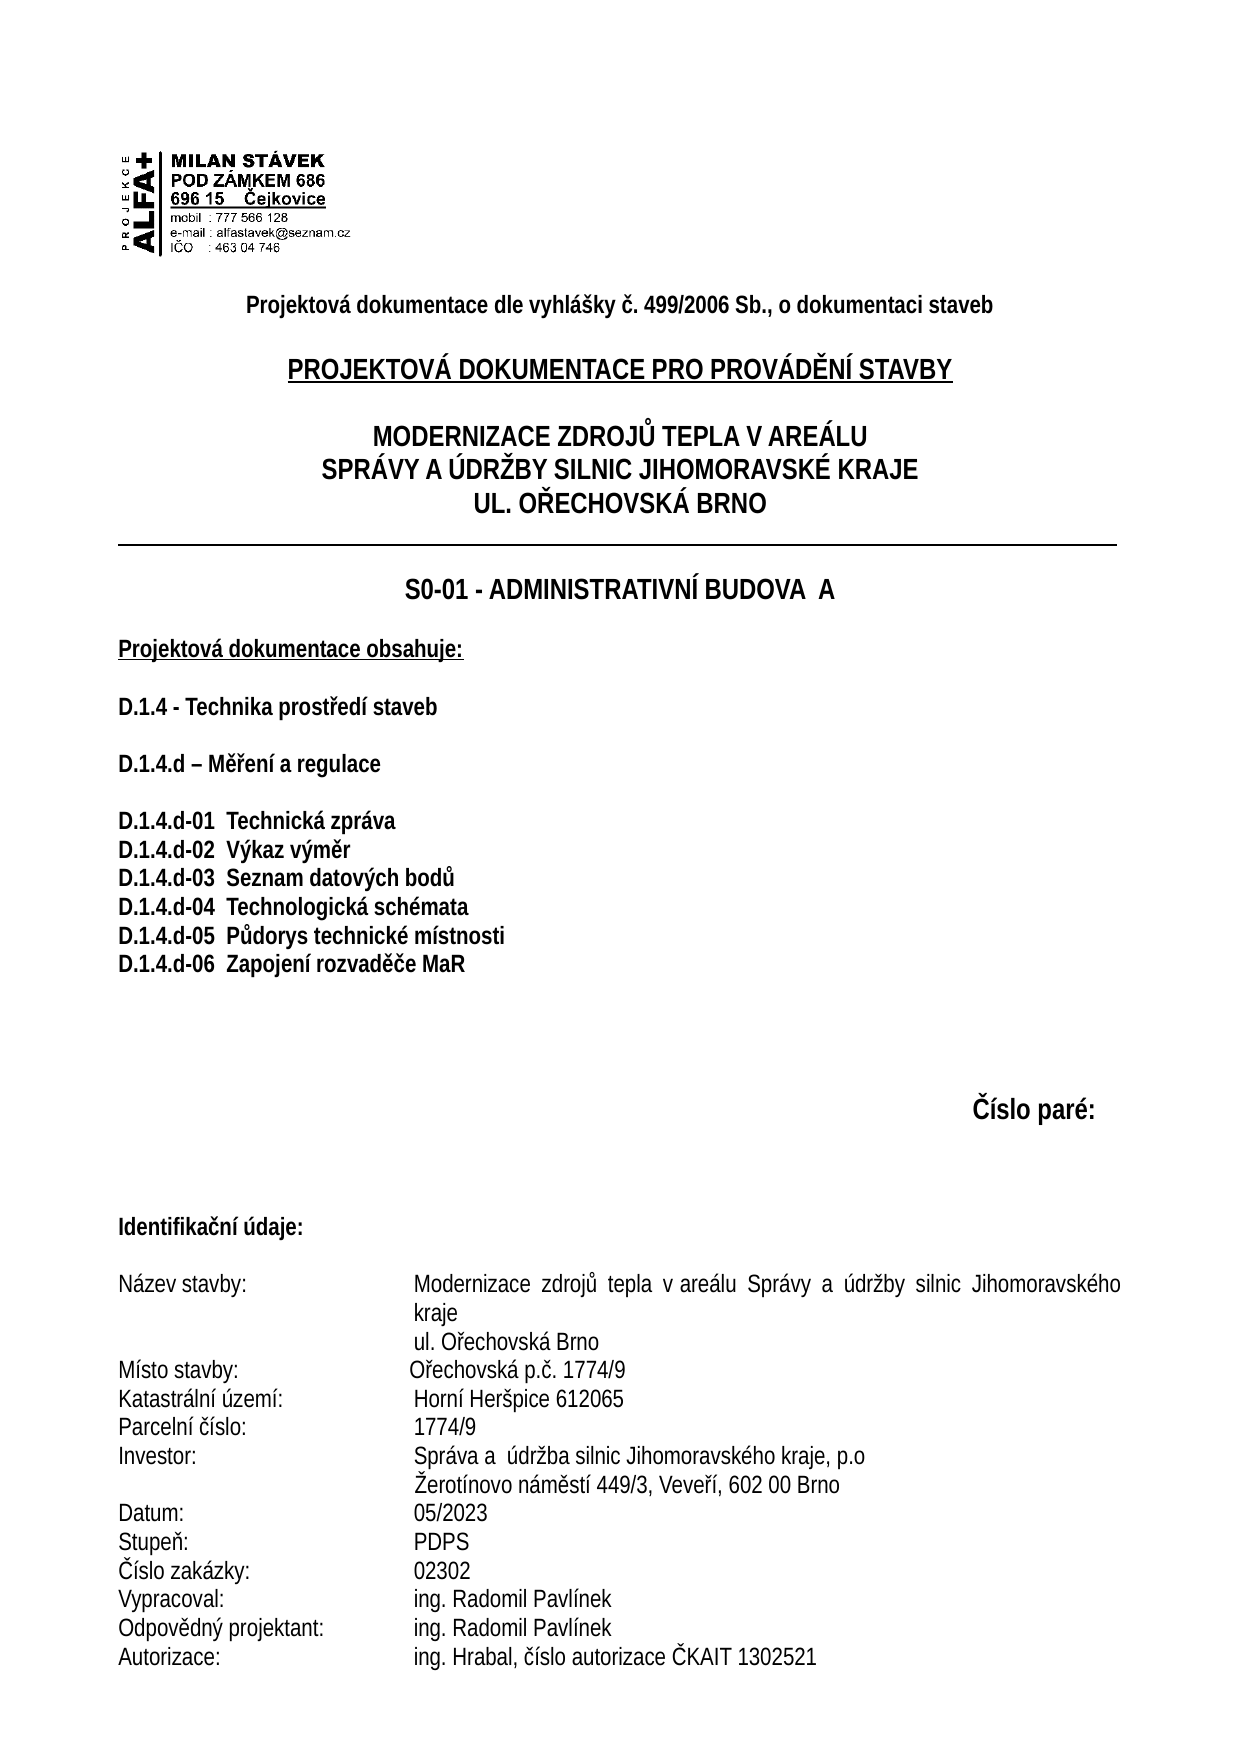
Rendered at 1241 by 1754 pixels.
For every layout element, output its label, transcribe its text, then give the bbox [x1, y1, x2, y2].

text PROJEKTOVÁ DOKUMENTACE PRO PROVÁDĚNÍ STAVBY [118, 352, 1122, 386]
text Investor: Správa a údržba silnic Jihomoravského kraje, p.o [118, 1441, 1122, 1470]
text Projektová dokumentace dle vyhlášky č. 499/2006 Sb., o dokumentaci staveb [118, 290, 1122, 319]
text ul. Ořechovská Brno [118, 1326, 1122, 1355]
text modernizace zdrojů tepla v areálu [118, 419, 1122, 452]
text D.1.4.d – Měření a regulace [118, 749, 1122, 777]
text Projektová dokumentace obsahuje: [118, 634, 1122, 663]
text Parcelní číslo: 1774/9 [118, 1412, 1122, 1441]
text D.1.4.d-03 Seznam datových bodů [118, 863, 1122, 892]
text Číslo zakázky: 02302 [118, 1556, 1122, 1584]
text UL. ořechovská brno [118, 486, 1122, 519]
text S0-01 - ADMINISTRATIVNÍ BUDOVA A [118, 572, 1122, 605]
text D.1.4.d-01 Technická zpráva [118, 806, 1122, 835]
text Datum: 05/2023 [118, 1498, 1122, 1527]
picture [118, 146, 355, 265]
text Číslo paré: [118, 1092, 1122, 1126]
text Katastrální území: Horní Heršpice 612065 [118, 1384, 1122, 1412]
text Identifikační údaje: [118, 1212, 1122, 1241]
text D.1.4.d-05 Půdorys technické místnosti [118, 921, 1122, 949]
text Název stavby: Modernizace zdrojů tepla v areálu Správy a údržby silnic Jihomoravského kraje [118, 1269, 1122, 1326]
text D.1.4.d-02 Výkaz výměr [118, 835, 1122, 863]
text Autorizace: ing. Hrabal, číslo autorizace ČKAIT 1302521 [118, 1642, 1122, 1670]
text Stupeň: PDPS [118, 1527, 1122, 1556]
text Vypracoval: ing. Radomil Pavlínek [118, 1584, 1122, 1613]
text D.1.4.d-04 Technologická schémata [118, 892, 1122, 921]
text Místo stavby: Ořechovská p.č. 1774/9 [118, 1355, 1122, 1384]
text správy a údržby silnic jihomoravské kraje [118, 452, 1122, 486]
text Odpovědný projektant: ing. Radomil Pavlínek [118, 1613, 1122, 1642]
text Žerotínovo náměstí 449/3, Veveří, 602 00 Brno [118, 1470, 1122, 1498]
text D.1.4.d-06 Zapojení rozvaděče MaR [118, 949, 1122, 978]
text D.1.4 - Technika prostředí staveb [118, 691, 1122, 720]
